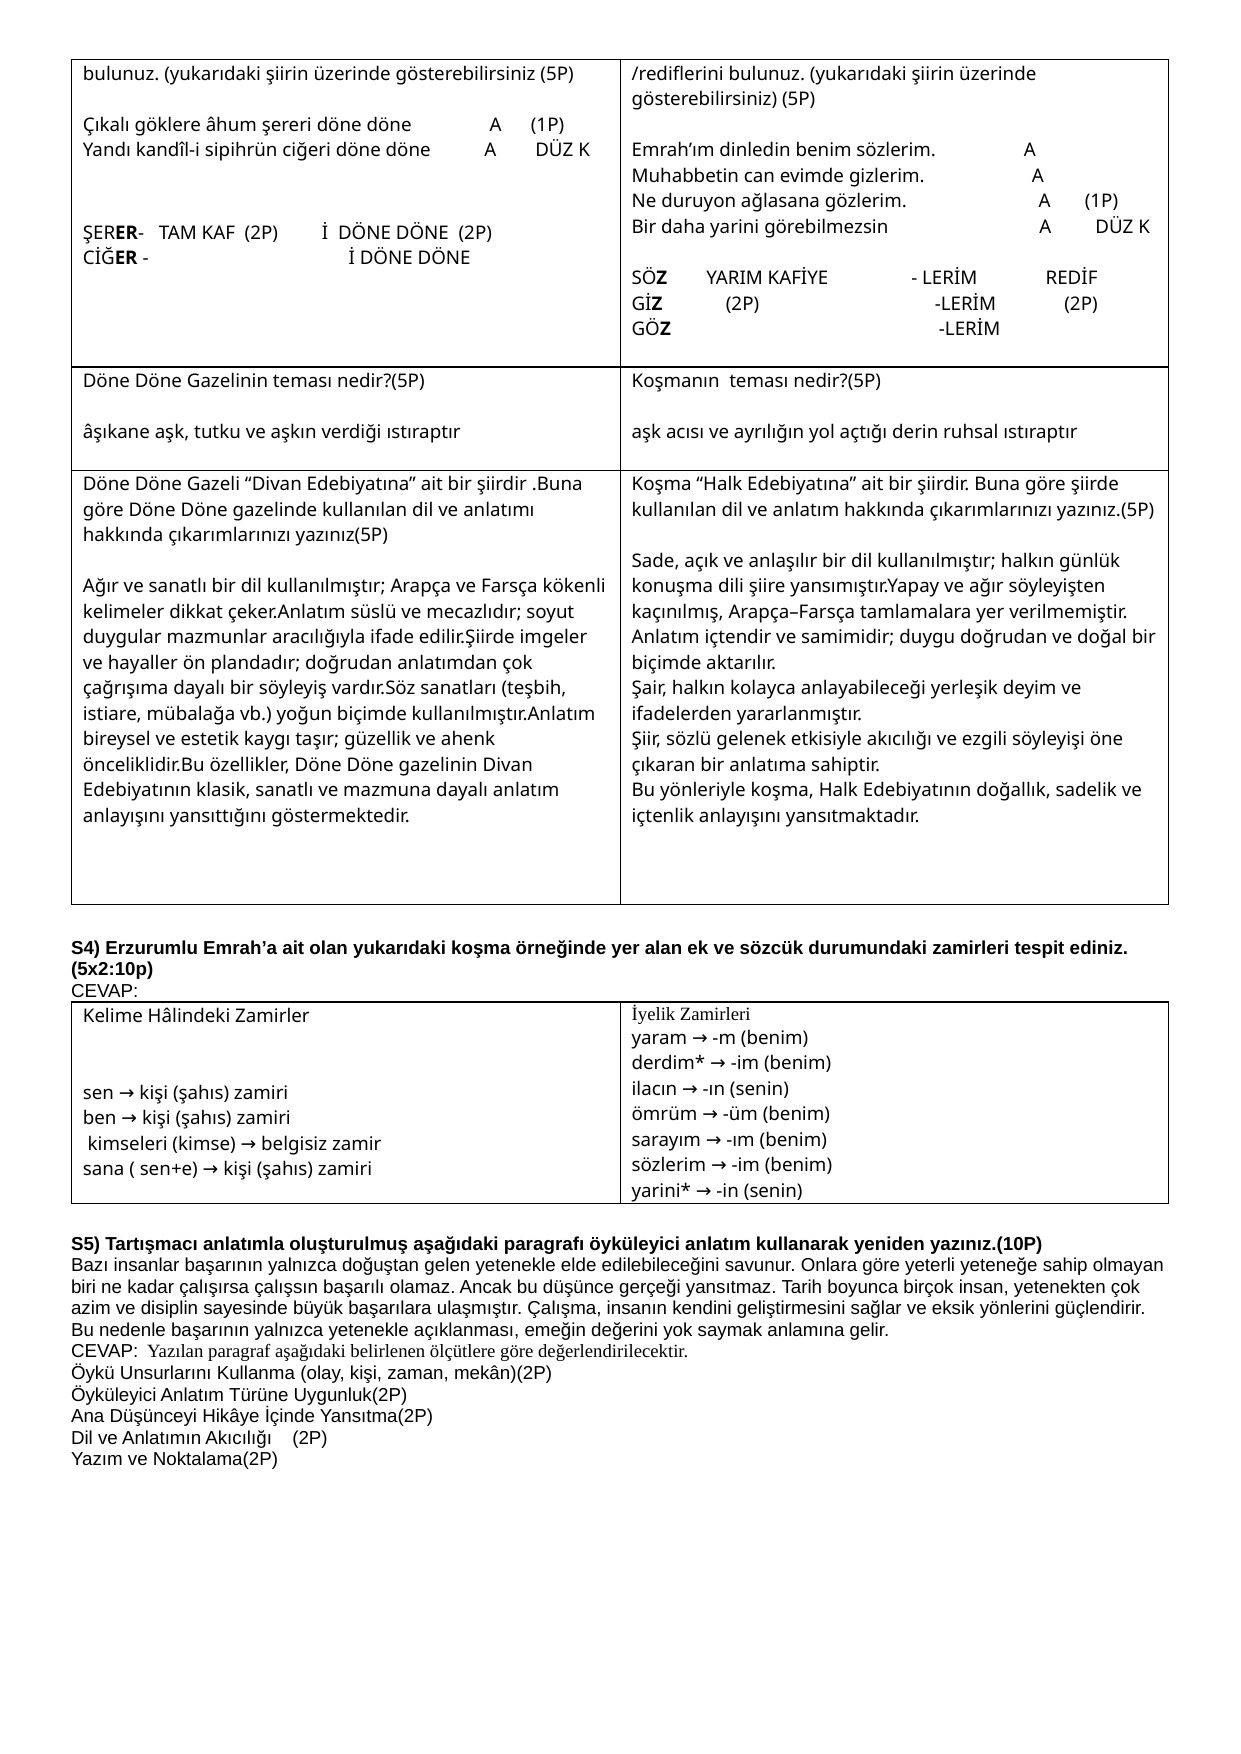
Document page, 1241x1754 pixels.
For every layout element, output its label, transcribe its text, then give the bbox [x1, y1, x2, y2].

text S5) Tartışmacı anlatımla oluşturulmuş aşağıdaki paragrafı öyküleyici anlatım kullanarak yeniden yazınız.(10P) [71, 1232, 1169, 1254]
table_header İyelik Zamirleri yaram → -m (benim) derdim* → -im (benim) ilacın → -ın (senin) ömrüm → -üm (benim) sarayım → -ım (benim) sözlerim → -im (benim) yarini* → -in (senin) [621, 1003, 1168, 1203]
text Dil ve Anlatımın Akıcılığı (2P) [71, 1427, 1169, 1448]
text Ana Düşünceyi Hikâye İçinde Yansıtma(2P) [71, 1405, 1169, 1427]
text Öyküleyici Anlatım Türüne Uygunluk(2P) [71, 1383, 1169, 1405]
table_cell Koşma “Halk Edebiyatına” ait bir şiirdir. Buna göre şiirde kullanılan dil ve anlatım hakkında çıkarımlarınızı yazınız.(5P) Sade, açık ve anlaşılır bir dil kullanılmıştır; halkın günlük konuşma dili şiire yansımıştır.Yapay ve ağır söyleyişten kaçınılmış, Arapça–Farsça tamlamalara yer verilmemiştir. Anlatım içtendir ve samimidir; duygu doğrudan ve doğal bir biçimde aktarılır. Şair, halkın kolayca anlayabileceği yerleşik deyim ve ifadelerden yararlanmıştır. Şiir, sözlü gelenek etkisiyle akıcılığı ve ezgili söyleyişi öne çıkaran bir anlatıma sahiptir. Bu yönleriyle koşma, Halk Edebiyatının doğallık, sadelik ve içtenlik anlayışını yansıtmaktadır. [621, 471, 1168, 904]
text Öykü Unsurlarını Kullanma (olay, kişi, zaman, mekân)(2P) [71, 1362, 1169, 1383]
text CEVAP: Yazılan paragraf aşağıdaki belirlenen ölçütlere göre değerlendirilecektir. [71, 1340, 1169, 1362]
text CEVAP: [71, 980, 1169, 1001]
text Yazım ve Noktalama(2P) [71, 1448, 1169, 1470]
table_cell Koşmanın teması nedir?(5P) aşk acısı ve ayrılığın yol açtığı derin ruhsal ıstıraptır [621, 368, 1168, 469]
table_cell Döne Döne Gazeli “Divan Edebiyatına” ait bir şiirdir .Buna göre Döne Döne gazelinde kullanılan dil ve anlatımı hakkında çıkarımlarınızı yazınız(5P) Ağır ve sanatlı bir dil kullanılmıştır; Arapça ve Farsça kökenli kelimeler dikkat çeker.Anlatım süslü ve mecazlıdır; soyut duygular mazmunlar aracılığıyla ifade edilir.Şiirde imgeler ve hayaller ön plandadır; doğrudan anlatımdan çok çağrışıma dayalı bir söyleyiş vardır.Söz sanatları (teşbih, istiare, mübalağa vb.) yoğun biçimde kullanılmıştır.Anlatım bireysel ve estetik kaygı taşır; güzellik ve ahenk önceliklidir.Bu özellikler, Döne Döne gazelinin Divan Edebiyatının klasik, sanatlı ve mazmuna dayalı anlatım anlayışını yansıttığını göstermektedir. [72, 471, 620, 904]
text Bazı insanlar başarının yalnızca doğuştan gelen yetenekle elde edilebileceğini savunur. Onlara göre yeterli yeteneğe sahip olmayan biri ne kadar çalışırsa çalışsın başarılı olamaz. Ancak bu düşünce gerçeği yansıtmaz. Tarih boyunca birçok insan, yetenekten çok azim ve disiplin sayesinde büyük başarılara ulaşmıştır. Çalışma, insanın kendini geliştirmesini sağlar ve eksik yönlerini güçlendirir. Bu nedenle başarının yalnızca yetenekle açıklanması, emeğin değerini yok saymak anlamına gelir. [71, 1254, 1169, 1340]
table_cell Döne Döne Gazelinin teması nedir?(5P) âşıkane aşk, tutku ve aşkın verdiği ıstıraptır [72, 368, 620, 469]
table_header Kelime Hâlindeki Zamirler sen → kişi (şahıs) zamiri ben → kişi (şahıs) zamiri kimseleri (kimse) → belgisiz zamir sana ( sen+e) → kişi (şahıs) zamiri [72, 1003, 620, 1203]
text S4) Erzurumlu Emrah’a ait olan yukarıdaki koşma örneğinde yer alan ek ve sözcük durumundaki zamirleri tespit ediniz.(5x2:10p) [71, 937, 1169, 980]
